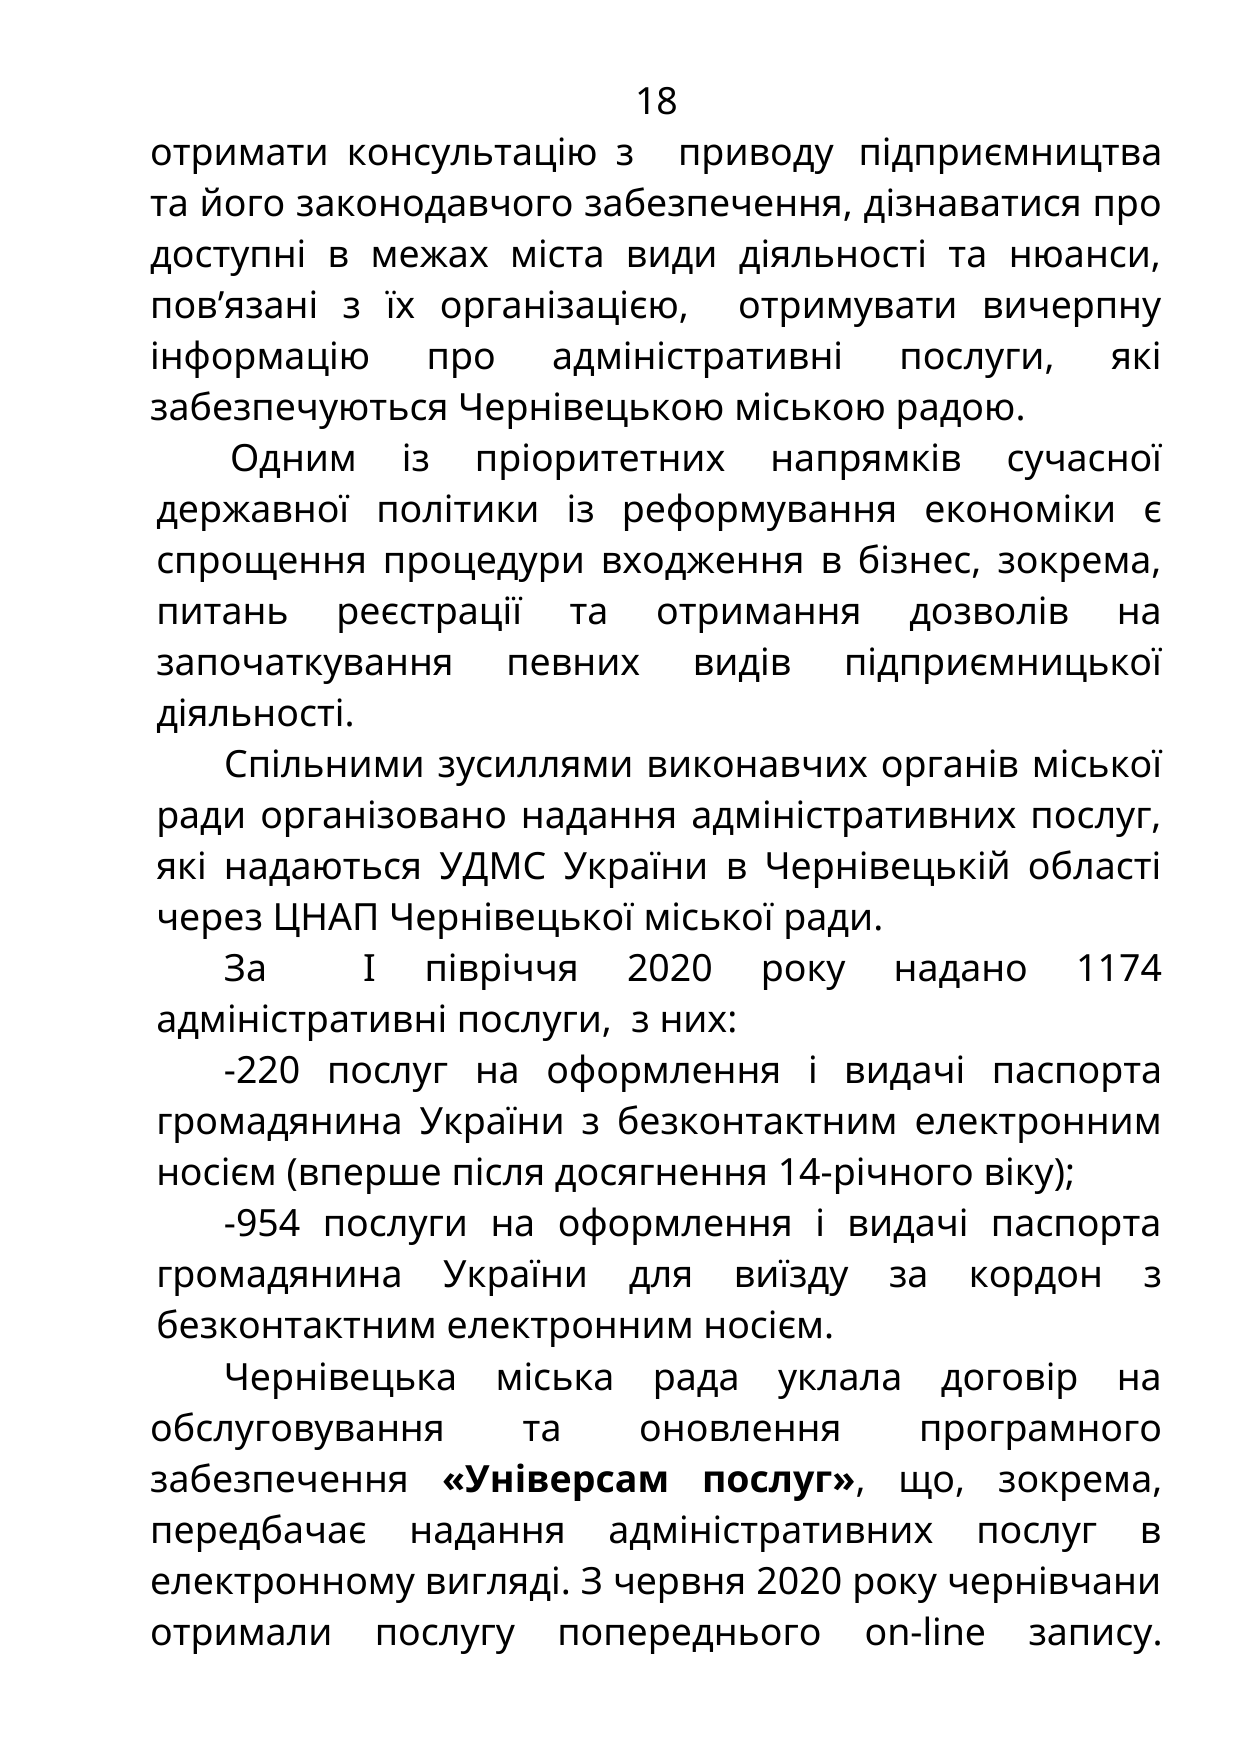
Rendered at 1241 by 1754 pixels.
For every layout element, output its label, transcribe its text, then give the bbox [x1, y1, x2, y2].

text -954 послуги на оформлення і видачі паспорта громадянина України для виїзду за кордон з безконтактним електронним носієм. [156, 1197, 1162, 1350]
text За І півріччя 2020 року надано 1174 адміністративні послуги, з них: [156, 942, 1162, 1044]
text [150, 125, 1162, 431]
text Спільними зусиллями виконавчих органів міської ради організовано надання адміністративних послуг, які надаються УДМС України в Чернівецькій області через ЦНАП Чернівецької міської ради. [156, 737, 1162, 942]
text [150, 1350, 1162, 1656]
text -220 послуг на оформлення і видачі паспорта громадянина України з безконтактним електронним носієм (вперше після досягнення 14-річного віку); [156, 1044, 1162, 1197]
text Одним із пріоритетних напрямків сучасної державної політики із реформування економіки є спрощення процедури входження в бізнес, зокрема, питань реєстрації та отримання дозволів на започаткування певних видів підприємницької діяльності. [156, 431, 1162, 737]
